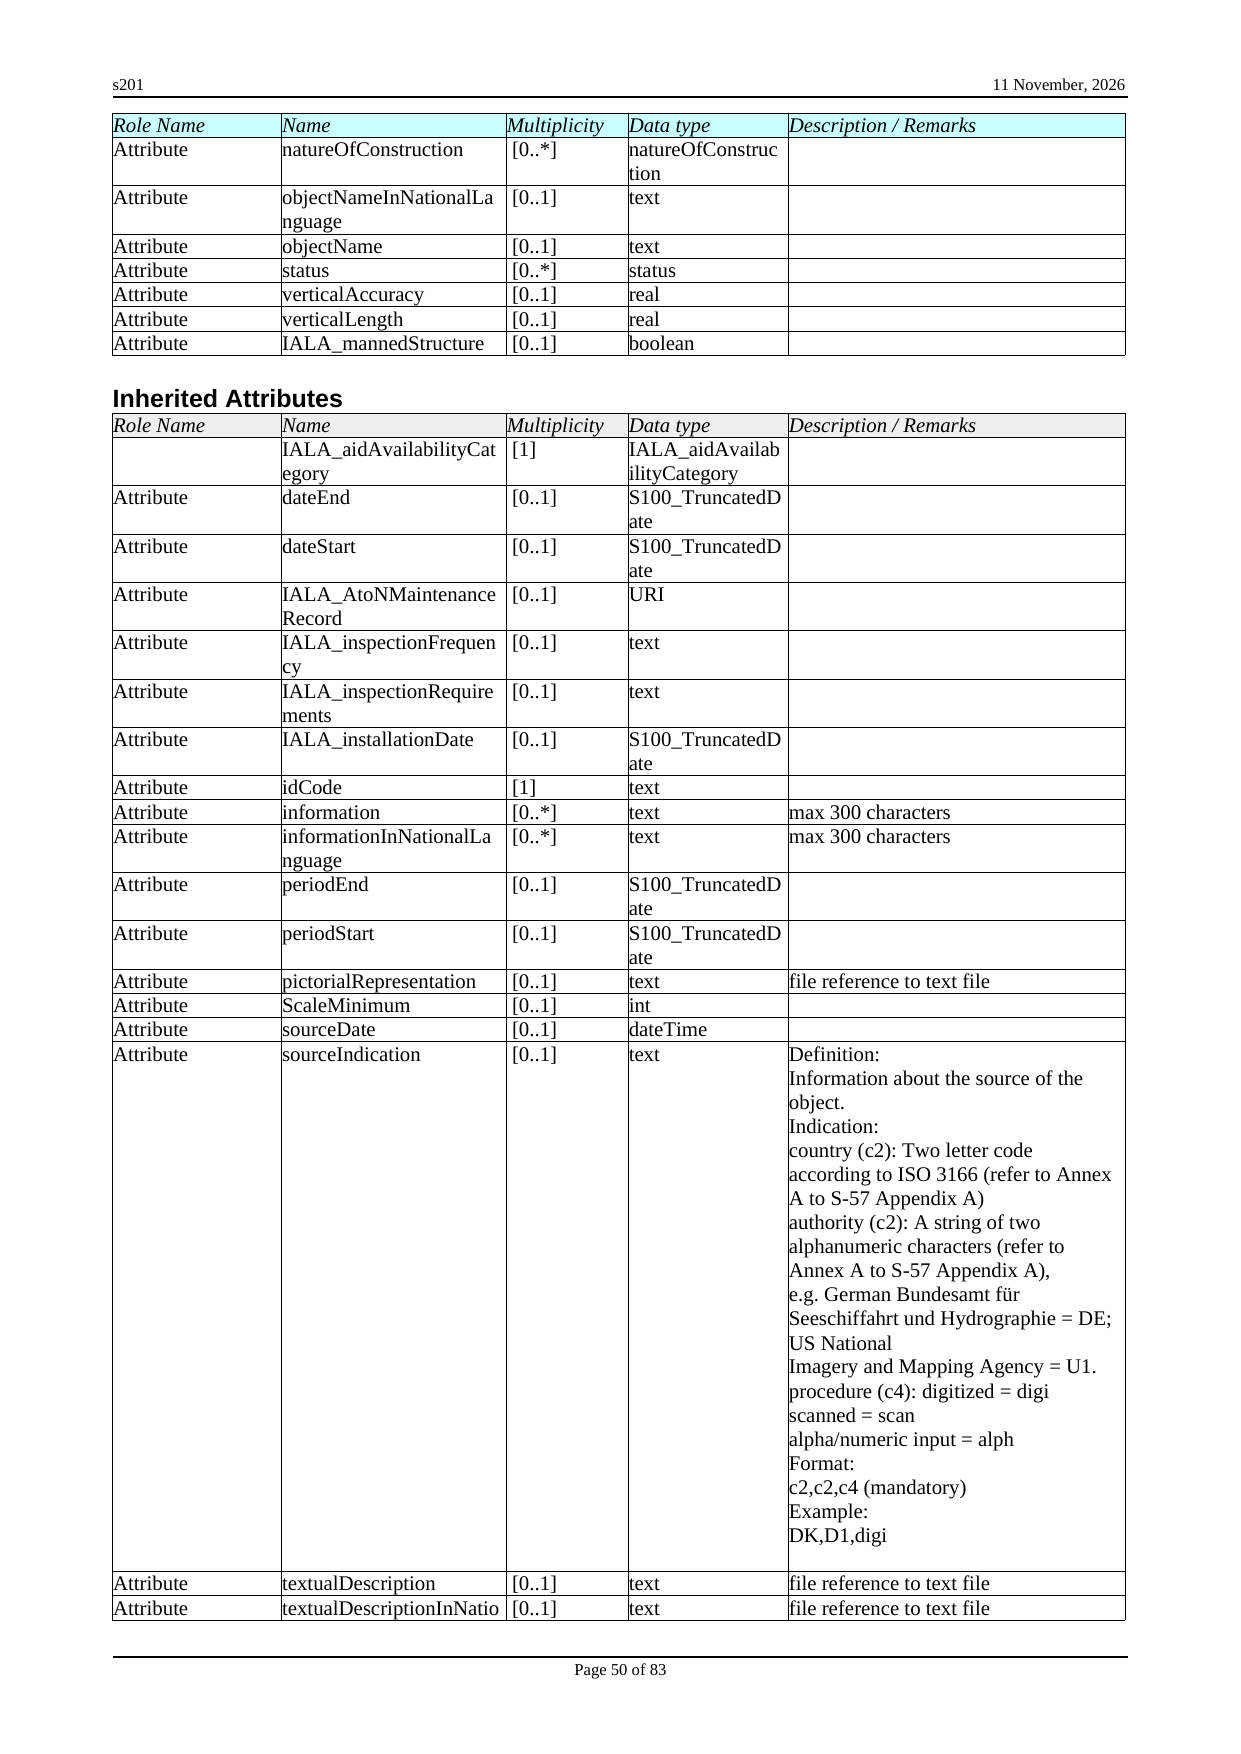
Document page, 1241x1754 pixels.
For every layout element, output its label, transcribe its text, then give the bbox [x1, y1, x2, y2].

text Inherited Attributes [112, 384, 1128, 412]
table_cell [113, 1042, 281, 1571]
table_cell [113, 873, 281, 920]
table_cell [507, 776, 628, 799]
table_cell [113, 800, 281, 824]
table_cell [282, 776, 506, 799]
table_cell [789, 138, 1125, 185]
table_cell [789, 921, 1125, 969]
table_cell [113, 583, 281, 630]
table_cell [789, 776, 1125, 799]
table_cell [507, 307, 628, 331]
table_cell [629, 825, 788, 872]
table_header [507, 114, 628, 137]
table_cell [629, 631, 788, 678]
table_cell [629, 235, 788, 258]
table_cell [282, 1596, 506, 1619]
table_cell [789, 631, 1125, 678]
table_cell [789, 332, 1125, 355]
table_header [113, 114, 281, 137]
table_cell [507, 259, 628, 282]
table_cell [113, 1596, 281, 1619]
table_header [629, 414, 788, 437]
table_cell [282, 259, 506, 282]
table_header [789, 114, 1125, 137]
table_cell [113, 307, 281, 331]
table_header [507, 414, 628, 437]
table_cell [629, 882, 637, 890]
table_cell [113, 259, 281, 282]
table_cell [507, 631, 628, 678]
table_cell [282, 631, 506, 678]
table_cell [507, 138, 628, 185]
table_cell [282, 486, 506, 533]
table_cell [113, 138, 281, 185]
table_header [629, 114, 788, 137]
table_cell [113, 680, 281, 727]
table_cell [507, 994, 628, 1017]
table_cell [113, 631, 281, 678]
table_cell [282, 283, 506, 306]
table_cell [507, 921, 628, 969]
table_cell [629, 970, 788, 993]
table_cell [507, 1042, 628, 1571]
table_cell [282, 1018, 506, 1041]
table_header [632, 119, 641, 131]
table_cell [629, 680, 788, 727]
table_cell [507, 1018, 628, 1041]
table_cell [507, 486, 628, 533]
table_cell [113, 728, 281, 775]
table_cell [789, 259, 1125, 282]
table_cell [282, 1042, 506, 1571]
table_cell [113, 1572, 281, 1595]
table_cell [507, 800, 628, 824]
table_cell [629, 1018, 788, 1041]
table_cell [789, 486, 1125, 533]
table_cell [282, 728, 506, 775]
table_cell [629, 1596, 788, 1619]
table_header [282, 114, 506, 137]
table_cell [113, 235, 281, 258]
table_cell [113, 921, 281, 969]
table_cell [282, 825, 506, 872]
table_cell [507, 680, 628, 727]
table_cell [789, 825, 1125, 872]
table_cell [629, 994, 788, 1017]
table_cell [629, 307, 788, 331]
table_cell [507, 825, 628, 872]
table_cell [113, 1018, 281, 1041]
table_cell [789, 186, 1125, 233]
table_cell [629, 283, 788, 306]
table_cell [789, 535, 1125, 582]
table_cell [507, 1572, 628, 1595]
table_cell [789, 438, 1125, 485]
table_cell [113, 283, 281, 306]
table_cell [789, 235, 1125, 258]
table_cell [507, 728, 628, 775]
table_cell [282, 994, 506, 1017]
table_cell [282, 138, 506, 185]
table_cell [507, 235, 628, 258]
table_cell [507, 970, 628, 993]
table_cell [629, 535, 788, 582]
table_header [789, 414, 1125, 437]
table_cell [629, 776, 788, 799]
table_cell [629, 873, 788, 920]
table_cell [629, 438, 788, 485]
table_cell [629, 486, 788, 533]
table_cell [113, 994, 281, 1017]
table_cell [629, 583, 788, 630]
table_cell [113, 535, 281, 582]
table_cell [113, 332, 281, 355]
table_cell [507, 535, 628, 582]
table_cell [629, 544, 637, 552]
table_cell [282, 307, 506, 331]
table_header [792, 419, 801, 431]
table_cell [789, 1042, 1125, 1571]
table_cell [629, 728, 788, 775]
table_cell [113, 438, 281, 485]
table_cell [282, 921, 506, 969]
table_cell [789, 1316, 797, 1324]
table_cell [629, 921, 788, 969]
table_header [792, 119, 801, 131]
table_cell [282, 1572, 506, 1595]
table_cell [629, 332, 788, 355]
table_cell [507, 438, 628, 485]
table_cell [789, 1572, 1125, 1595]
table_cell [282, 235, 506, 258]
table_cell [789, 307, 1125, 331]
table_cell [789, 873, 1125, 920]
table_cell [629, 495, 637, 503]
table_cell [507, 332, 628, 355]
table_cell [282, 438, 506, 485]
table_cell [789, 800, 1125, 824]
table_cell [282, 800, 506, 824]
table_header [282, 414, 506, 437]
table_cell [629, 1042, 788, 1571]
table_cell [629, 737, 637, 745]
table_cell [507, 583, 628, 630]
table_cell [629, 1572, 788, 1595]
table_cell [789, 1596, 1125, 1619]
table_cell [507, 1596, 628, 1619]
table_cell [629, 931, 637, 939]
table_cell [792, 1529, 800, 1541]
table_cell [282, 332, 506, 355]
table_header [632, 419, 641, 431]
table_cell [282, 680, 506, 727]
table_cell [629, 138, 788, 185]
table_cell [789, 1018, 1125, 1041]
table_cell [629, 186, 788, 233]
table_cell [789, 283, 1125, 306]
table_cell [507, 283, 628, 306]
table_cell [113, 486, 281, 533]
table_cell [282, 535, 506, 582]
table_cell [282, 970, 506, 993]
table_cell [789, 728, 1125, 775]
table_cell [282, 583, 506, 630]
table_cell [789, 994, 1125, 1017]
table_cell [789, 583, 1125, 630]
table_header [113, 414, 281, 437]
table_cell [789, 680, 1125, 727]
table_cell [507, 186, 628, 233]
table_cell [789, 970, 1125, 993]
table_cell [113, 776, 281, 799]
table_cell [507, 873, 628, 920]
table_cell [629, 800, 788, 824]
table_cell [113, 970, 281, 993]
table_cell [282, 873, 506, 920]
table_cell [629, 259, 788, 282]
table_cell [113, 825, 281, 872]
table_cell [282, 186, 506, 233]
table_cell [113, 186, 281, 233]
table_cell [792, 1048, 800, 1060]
